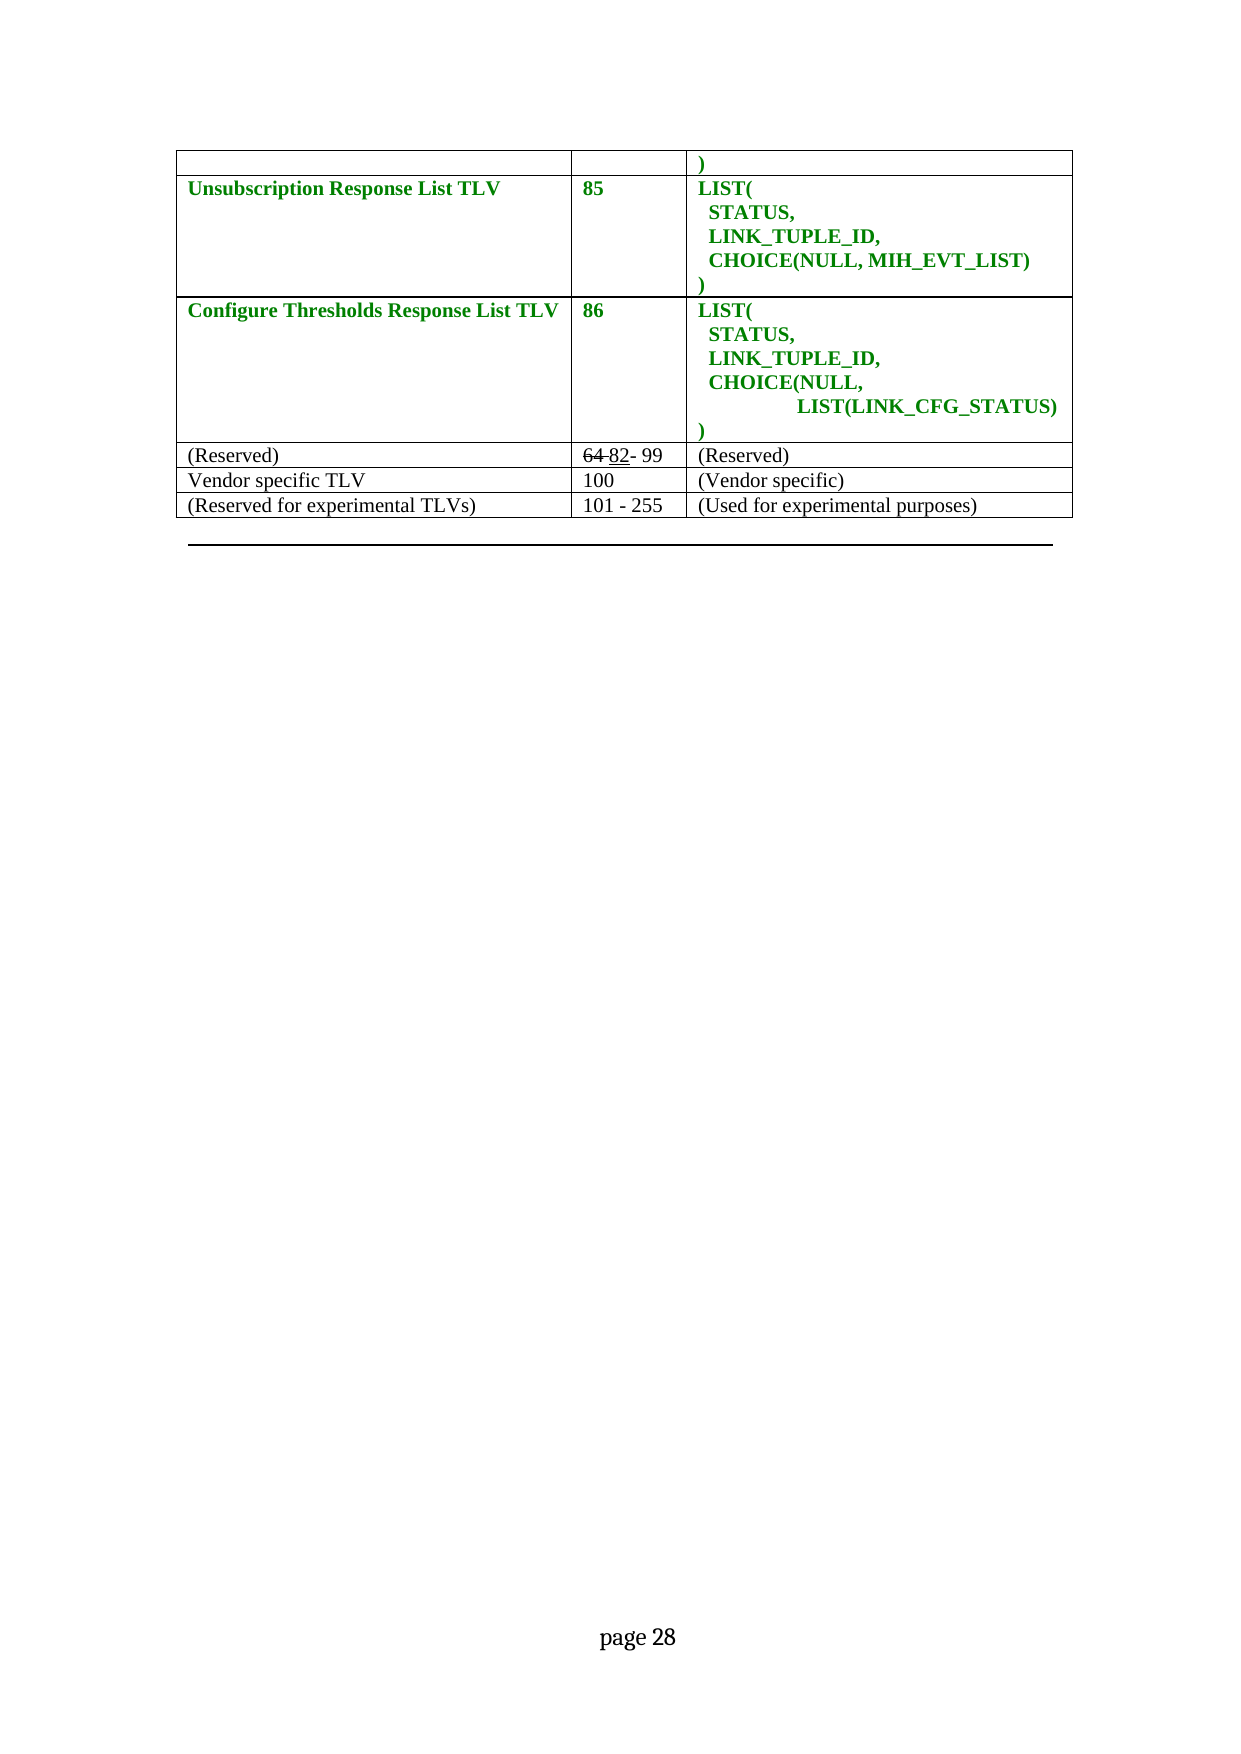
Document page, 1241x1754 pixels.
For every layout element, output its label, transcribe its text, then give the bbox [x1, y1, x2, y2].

table_cell 101 - 255 [572, 493, 686, 517]
table_cell 86 [572, 298, 686, 442]
table_cell 64 82- 99 [572, 443, 686, 467]
table_cell LIST( STATUS, LINK_TUPLE_ID, CHOICE(NULL, LIST(LINK_CFG_STATUS) ) [687, 298, 1072, 442]
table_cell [687, 176, 1072, 296]
table_cell 100 [572, 468, 686, 492]
table_cell (Used for experimental purposes) [687, 493, 1072, 517]
table_cell Unsubscription Response List TLV [177, 176, 571, 296]
table_cell (Reserved for experimental TLVs) [177, 493, 571, 517]
table_cell (Reserved) [687, 443, 1072, 467]
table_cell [687, 151, 1072, 175]
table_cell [177, 151, 571, 175]
table_cell (Reserved) [177, 443, 571, 467]
table_cell (Vendor specific) [687, 468, 1072, 492]
table_cell 85 [572, 176, 686, 296]
table_cell Configure Thresholds Response List TLV [177, 298, 571, 442]
table_cell 84 [572, 151, 686, 175]
table_cell Vendor specific TLV [177, 468, 571, 492]
